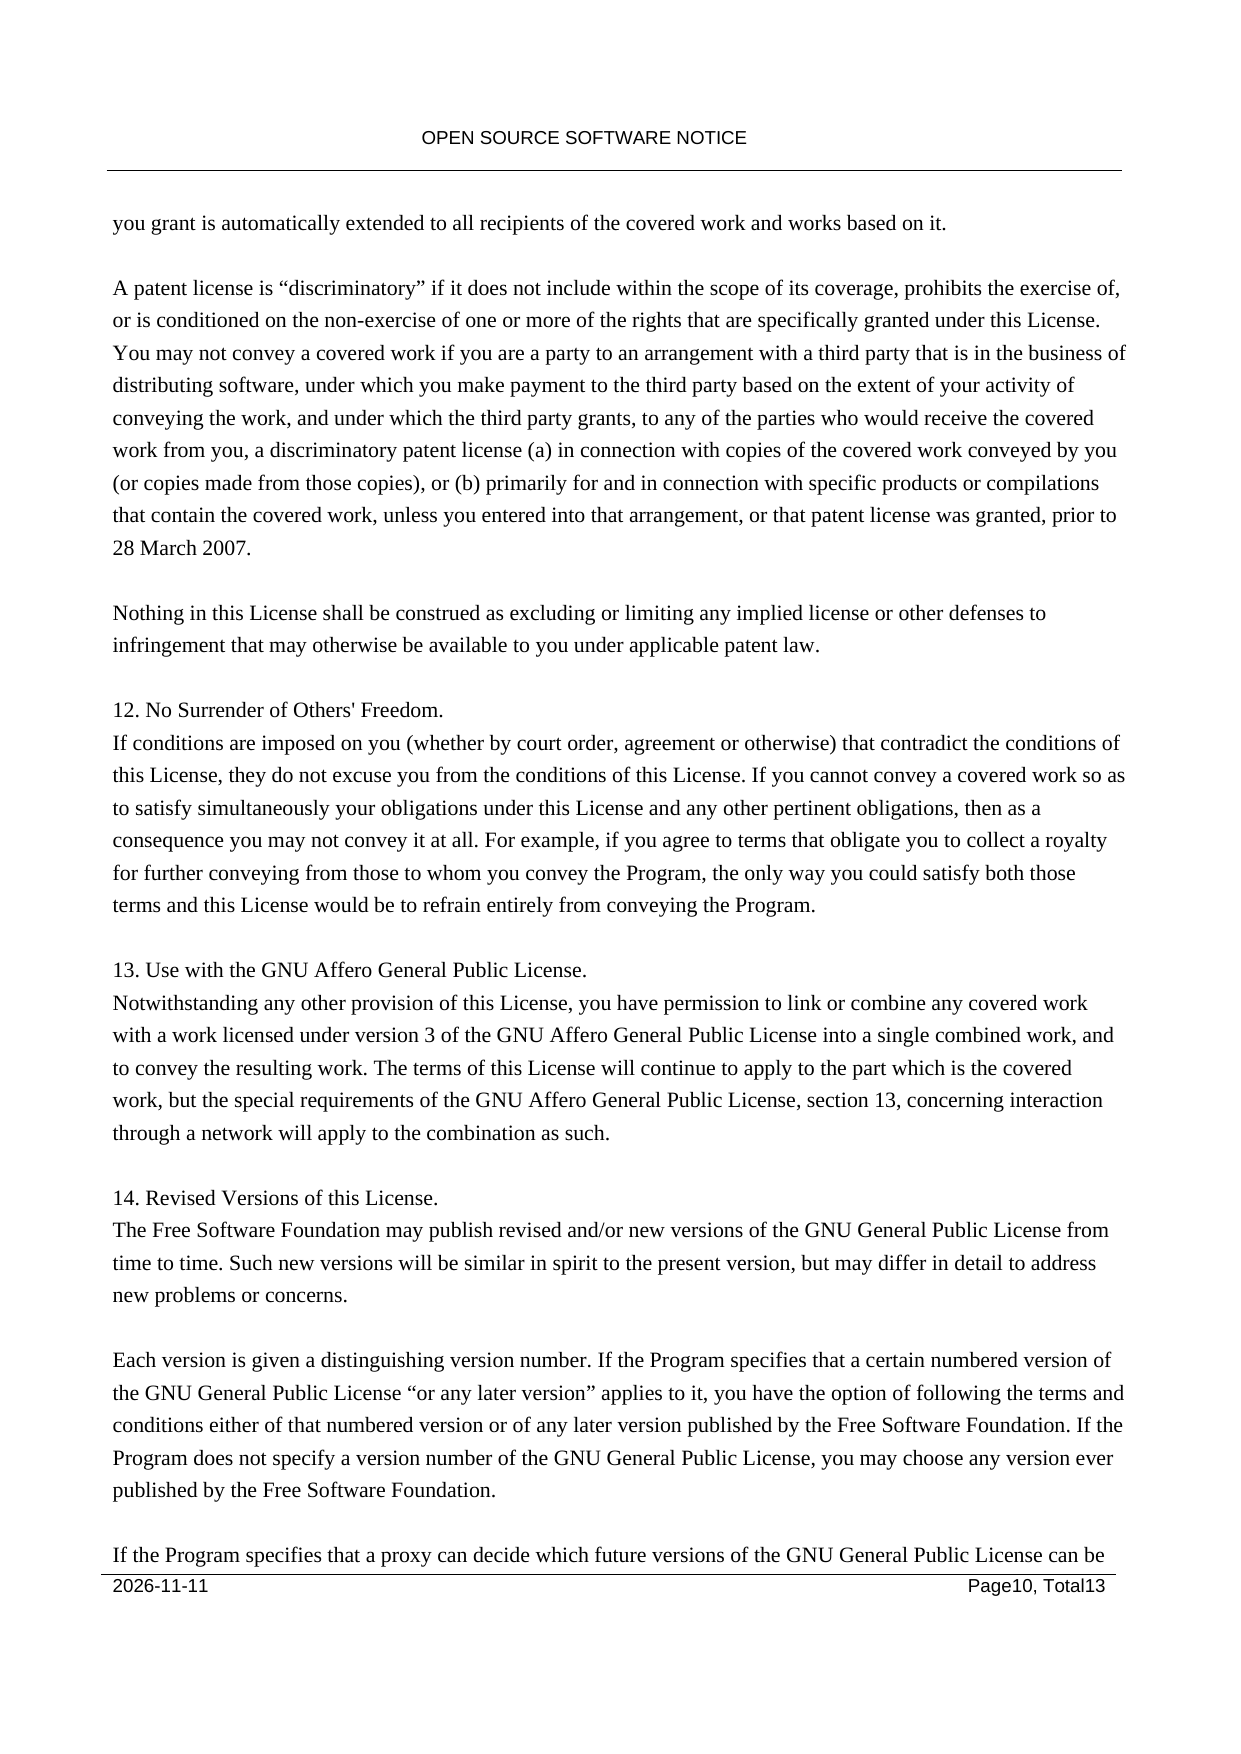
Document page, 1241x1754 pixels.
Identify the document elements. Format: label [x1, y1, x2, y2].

text [112, 206, 1128, 1571]
